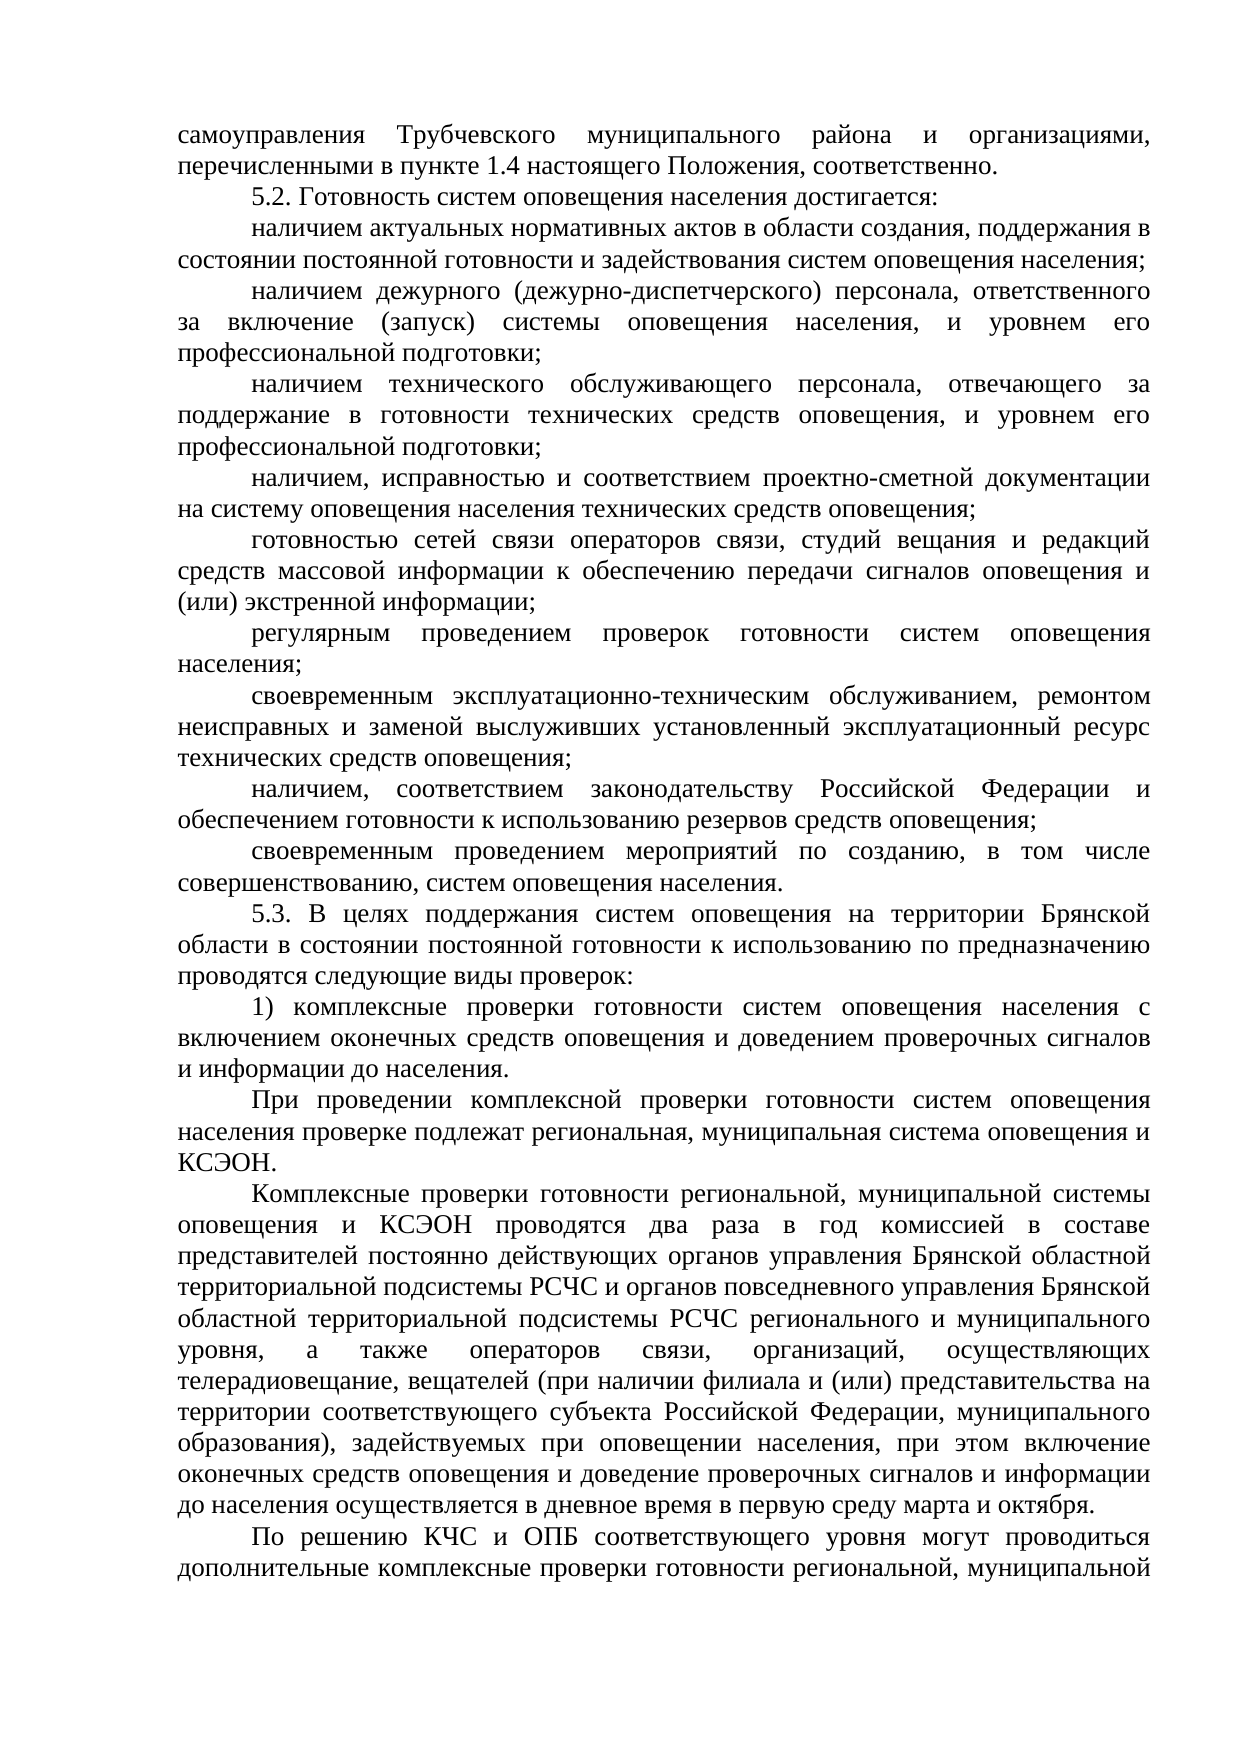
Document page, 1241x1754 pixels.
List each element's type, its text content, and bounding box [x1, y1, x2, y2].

text готовностью сетей связи операторов связи, студий вещания и редакций средств массовой информации к обеспечению передачи сигналов оповещения и (или) экстренной информации; [177, 523, 1152, 616]
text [177, 1520, 1152, 1582]
text наличием, исправностью и соответствием проектно-сметной документации на систему оповещения населения технических средств оповещения; [177, 461, 1152, 523]
text наличием актуальных нормативных актов в области создания, поддержания в состоянии постоянной готовности и задействования систем оповещения населения; [177, 212, 1152, 274]
text 5.2. Готовность систем оповещения населения достигается: [177, 180, 1152, 212]
text наличием, соответствием законодательству Российской Федерации и обеспечением готовности к использованию резервов средств оповещения; [177, 772, 1152, 834]
text наличием технического обслуживающего персонала, отвечающего за поддержание в готовности технических средств оповещения, и уровнем его профессиональной подготовки; [177, 367, 1152, 461]
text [177, 118, 1152, 180]
text 1) комплексные проверки готовности систем оповещения населения с включением оконечных средств оповещения и доведением проверочных сигналов и информации до населения. [177, 990, 1152, 1084]
text наличием дежурного (дежурно-диспетчерского) персонала, ответственного за включение (запуск) системы оповещения населения, и уровнем его профессиональной подготовки; [177, 274, 1152, 367]
text своевременным проведением мероприятий по созданию, в том числе совершенствованию, систем оповещения населения. [177, 834, 1152, 897]
text 5.3. В целях поддержания систем оповещения на территории Брянской области в состоянии постоянной готовности к использованию по предназначению проводятся следующие виды проверок: [177, 897, 1152, 990]
text регулярным проведением проверок готовности систем оповещения населения; [177, 616, 1152, 679]
text своевременным эксплуатационно-техническим обслуживанием, ремонтом неисправных и заменой выслуживших установленный эксплуатационный ресурс технических средств оповещения; [177, 679, 1152, 772]
text При проведении комплексной проверки готовности систем оповещения населения проверке подлежат региональная, муниципальная система оповещения и КСЭОН. [177, 1084, 1152, 1177]
text Комплексные проверки готовности региональной, муниципальной системы оповещения и КСЭОН проводятся два раза в год комиссией в составе представителей постоянно действующих органов управления Брянской областной территориальной подсистемы РСЧС и органов повседневного управления Брянской областной территориальной подсистемы РСЧС регионального и муниципального уровня, а также операторов связи, организаций, осуществляющих телерадиовещание, вещателей (при наличии филиала и (или) представительства на территории соответствующего субъекта Российской Федерации, муниципального образования), задействуемых при оповещении населения, при этом включение оконечных средств оповещения и доведение проверочных сигналов и информации до населения осуществляется в дневное время в первую среду марта и октября. [177, 1177, 1152, 1520]
